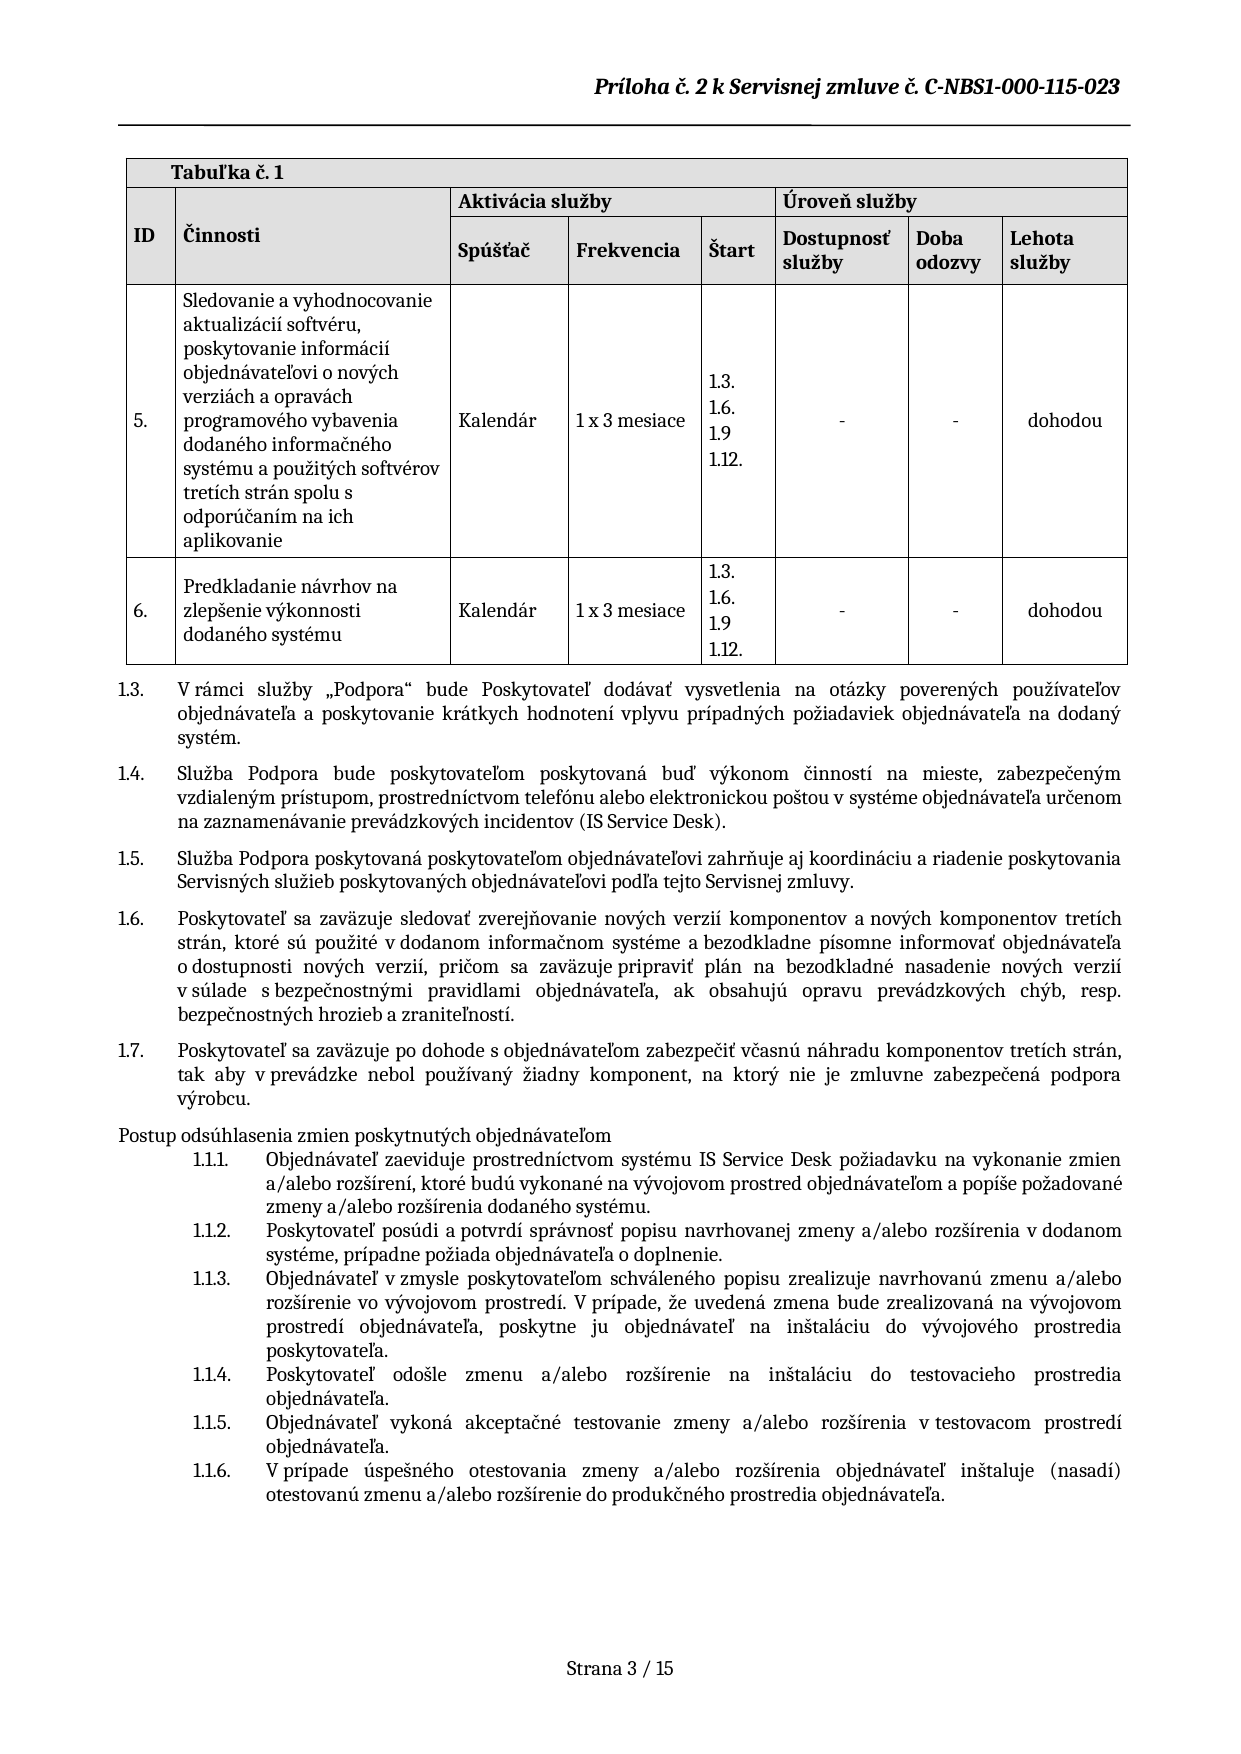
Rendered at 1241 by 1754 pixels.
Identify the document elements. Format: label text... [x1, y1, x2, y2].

list V rámci služby „Podpora“ bude Poskytovateľ dodávať vysvetlenia na otázky poverených používateľov objednávateľa a poskytovanie krátkych hodnotení vplyvu prípadných požiadaviek objednávateľa na dodaný systém. [118, 677, 1122, 749]
table_cell 5. [127, 285, 175, 557]
table_cell Lehota služby [1003, 217, 1127, 284]
list Objednávateľ v zmysle poskytovateľom schváleného popisu zrealizuje navrhovanú zmenu a/alebo rozšírenie vo vývojovom prostredí. V prípade, že uvedená zmena bude zrealizovaná na vývojovom prostredí objednávateľa, poskytne ju objednávateľ na inštaláciu do vývojového prostredia poskytovateľa. [193, 1267, 1122, 1363]
table_cell - [776, 558, 908, 664]
table_cell Činnosti [176, 188, 450, 284]
list Poskytovateľ posúdi a potvrdí správnosť popisu navrhovanej zmeny a/alebo rozšírenia v dodanom systéme, prípadne požiada objednávateľa o doplnenie. [193, 1219, 1122, 1267]
table_cell Kalendár [451, 558, 568, 664]
list Služba Podpora poskytovaná poskytovateľom objednávateľovi zahrňuje aj koordináciu a riadenie poskytovania Servisných služieb poskytovaných objednávateľovi podľa tejto Servisnej zmluvy. [118, 846, 1122, 894]
table_cell dohodou [1003, 285, 1127, 557]
table_header Tabuľka č. 1 [127, 159, 1127, 187]
list Objednávateľ zaeviduje prostredníctvom systému IS Service Desk požiadavku na vykonanie zmien a/alebo rozšírení, ktoré budú vykonané na vývojovom prostred objednávateľom a popíše požadované zmeny a/alebo rozšírenia dodaného systému. [193, 1147, 1122, 1219]
table_cell - [909, 285, 1002, 557]
list Služba Podpora bude poskytovateľom poskytovaná buď výkonom činností na mieste, zabezpečeným vzdialeným prístupom, prostredníctvom telefónu alebo elektronickou poštou v systéme objednávateľa určenom na zaznamenávanie prevádzkových incidentov (IS Service Desk). [118, 762, 1122, 834]
table_cell Kalendár [451, 285, 568, 557]
table_cell 1 x 3 mesiace [569, 285, 701, 557]
table_cell dohodou [1003, 558, 1127, 664]
list Poskytovateľ sa zaväzuje po dohode s objednávateľom zabezpečiť včasnú náhradu komponentov tretích strán, tak aby v prevádzke nebol používaný žiadny komponent, na ktorý nie je zmluvne zabezpečená podpora výrobcu. [118, 1039, 1122, 1111]
table_cell ID [127, 188, 175, 284]
table_cell - [776, 285, 908, 557]
list Poskytovateľ odošle zmenu a/alebo rozšírenie na inštaláciu do testovacieho prostredia objednávateľa. [193, 1363, 1122, 1411]
table_cell Sledovanie a vyhodnocovanie aktualizácií softvéru, poskytovanie informácií objednávateľovi o nových verziách a opravách programového vybavenia dodaného informačného systému a použitých softvérov tretích strán spolu s odporúčaním na ich aplikovanie [176, 285, 450, 557]
table_cell 6. [127, 558, 175, 664]
table_cell 1.3. 1.6. 1.9 1.12. [702, 285, 775, 557]
table_cell 1 x 3 mesiace [569, 558, 701, 664]
table_cell Štart [702, 217, 775, 284]
table_cell 1.3. 1.6. 1.9 1.12. [702, 558, 775, 664]
list Objednávateľ vykoná akceptačné testovanie zmeny a/alebo rozšírenia v testovacom prostredí objednávateľa. [193, 1411, 1122, 1459]
list V prípade úspešného otestovania zmeny a/alebo rozšírenia objednávateľ inštaluje (nasadí) otestovanú zmenu a/alebo rozšírenie do produkčného prostredia objednávateľa. [193, 1459, 1122, 1507]
table_cell Úroveň služby [776, 188, 1127, 216]
table_cell Aktivácia služby [451, 188, 775, 216]
text Postup odsúhlasenia zmien poskytnutých objednávateľom [118, 1123, 1122, 1147]
table_cell Dostupnosť služby [776, 217, 908, 284]
table_cell Doba odozvy [909, 217, 1002, 284]
table_cell - [909, 558, 1002, 664]
table_cell Spúšťač [451, 217, 568, 284]
table_cell Predkladanie návrhov na zlepšenie výkonnosti dodaného systému [176, 558, 450, 664]
list Poskytovateľ sa zaväzuje sledovať zverejňovanie nových verzií komponentov a nových komponentov tretích strán, ktoré sú použité v dodanom informačnom systéme a bezodkladne písomne informovať objednávateľa o dostupnosti nových verzií, pričom sa zaväzuje pripraviť plán na bezodkladné nasadenie nových verzií v súlade s bezpečnostnými pravidlami objednávateľa, ak obsahujú opravu prevádzkových chýb, resp. bezpečnostných hrozieb a zraniteľností. [118, 907, 1122, 1026]
table_cell Frekvencia [569, 217, 701, 284]
